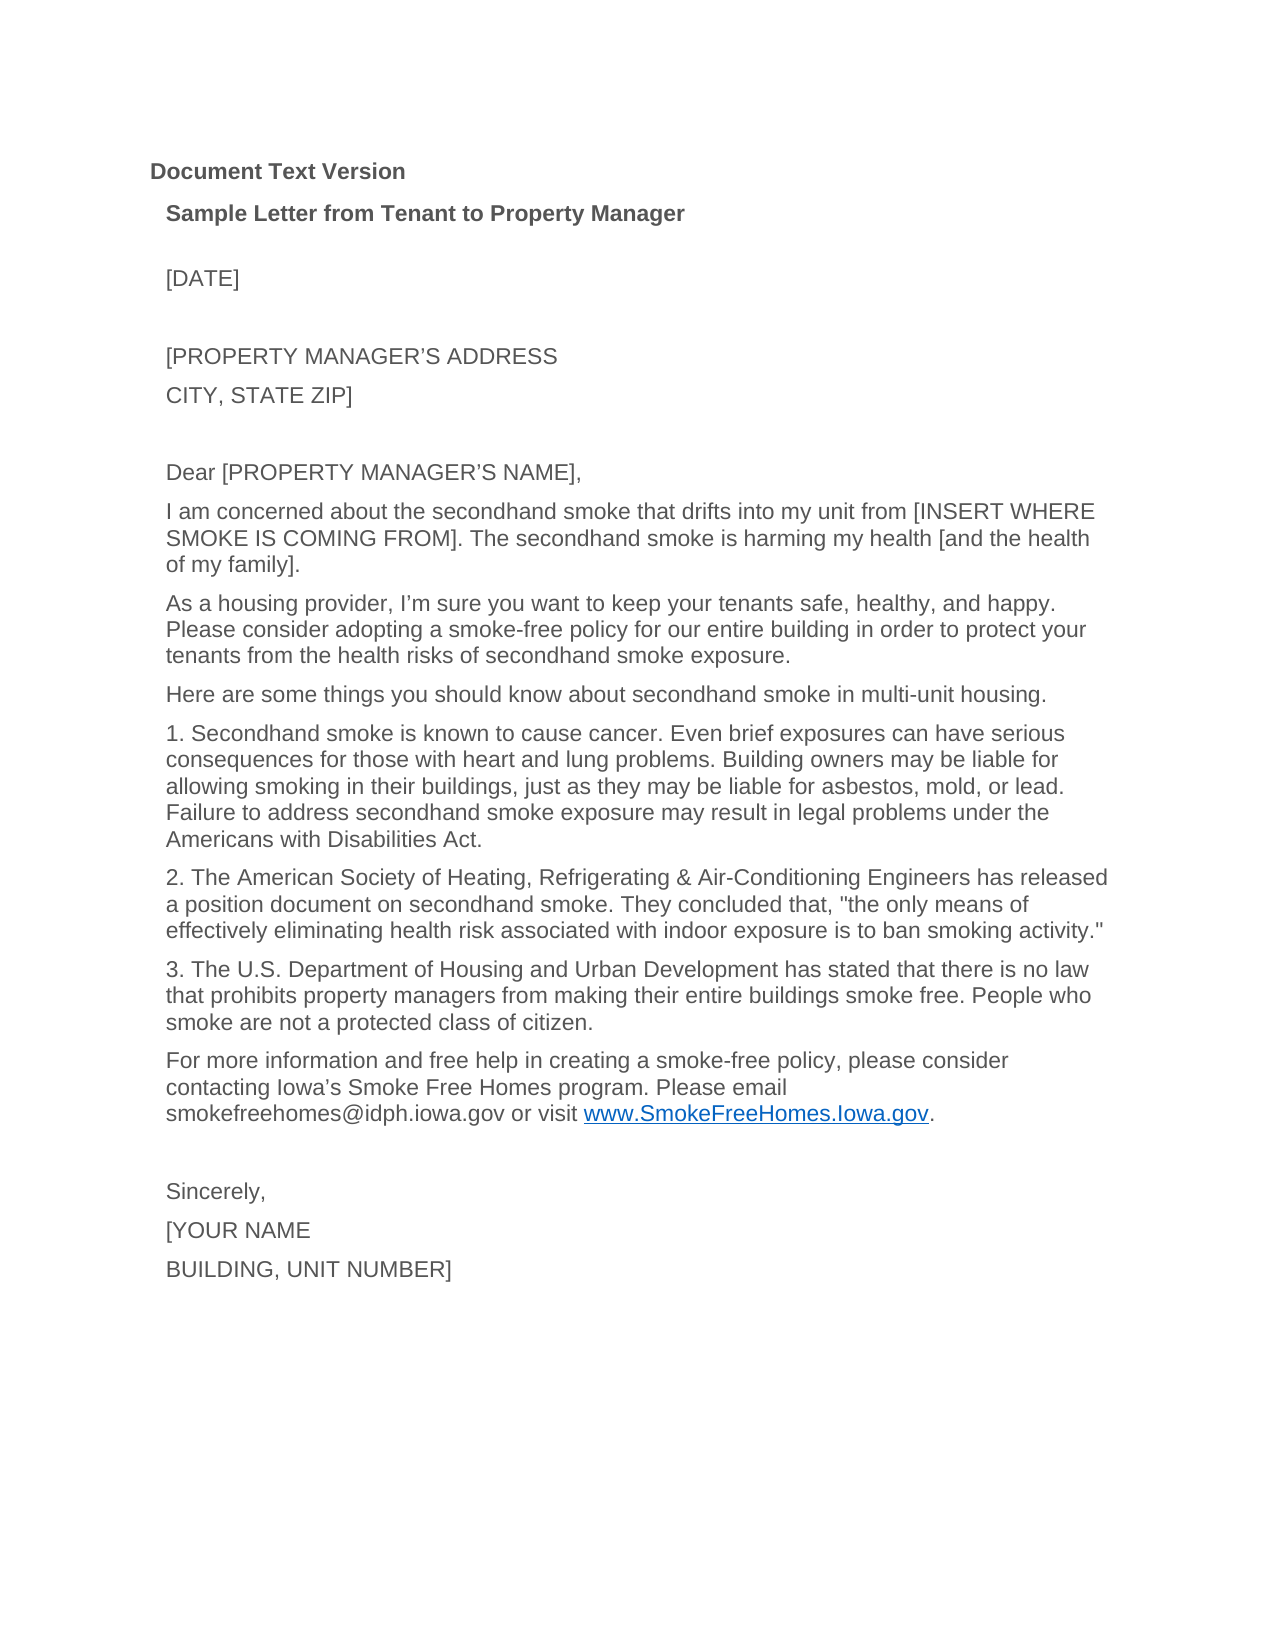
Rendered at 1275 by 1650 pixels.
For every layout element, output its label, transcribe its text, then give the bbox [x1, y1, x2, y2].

text [DATE] [166, 265, 1109, 291]
text For more information and free help in creating a smoke-free policy, please consider contacting Iowa’s Smoke Free Homes program. Please email smokefreehomes@idph.iowa.gov or visit www.SmokeFreeHomes.Iowa.gov. [166, 1047, 1109, 1127]
text Sincerely, [166, 1178, 1109, 1204]
text Dear [PROPERTY MANAGER’S NAME], [166, 459, 1109, 486]
text I am concerned about the secondhand smoke that drifts into my unit from [INSERT WHERE SMOKE IS COMING FROM]. The secondhand smoke is harming my health [and the health of my family]. [166, 498, 1109, 577]
text Sample Letter from Tenant to Property Manager [166, 200, 1109, 226]
text 1. Secondhand smoke is known to cause cancer. Even brief exposures can have serious consequences for those with heart and lung problems. Building owners may be liable for allowing smoking in their buildings, just as they may be liable for asbestos, mold, or lead. Failure to address secondhand smoke exposure may result in legal problems under the Americans with Disabilities Act. [166, 720, 1109, 852]
text Here are some things you should know about secondhand smoke in multi-unit housing. [166, 681, 1109, 708]
text As a housing provider, I’m sure you want to keep your tenants safe, healthy, and happy. Please consider adopting a smoke-free policy for our entire building in order to protect your tenants from the health risks of secondhand smoke exposure. [166, 590, 1109, 669]
text Document Text Version [150, 158, 1125, 184]
text 3. The U.S. Department of Housing and Urban Development has stated that there is no law that prohibits property managers from making their entire buildings smoke free. People who smoke are not a protected class of citizen. [166, 956, 1109, 1035]
text 2. The American Society of Heating, Refrigerating & Air-Conditioning Engineers has released a position document on secondhand smoke. They concluded that, "the only means of effectively eliminating health risk associated with indoor exposure is to ban smoking activity." [166, 864, 1109, 943]
text [PROPERTY MANAGER’S ADDRESS [166, 343, 1109, 369]
text [YOUR NAME [166, 1217, 1109, 1243]
text BUILDING, UNIT NUMBER] [166, 1256, 1109, 1282]
text CITY, STATE ZIP] [166, 382, 1109, 408]
